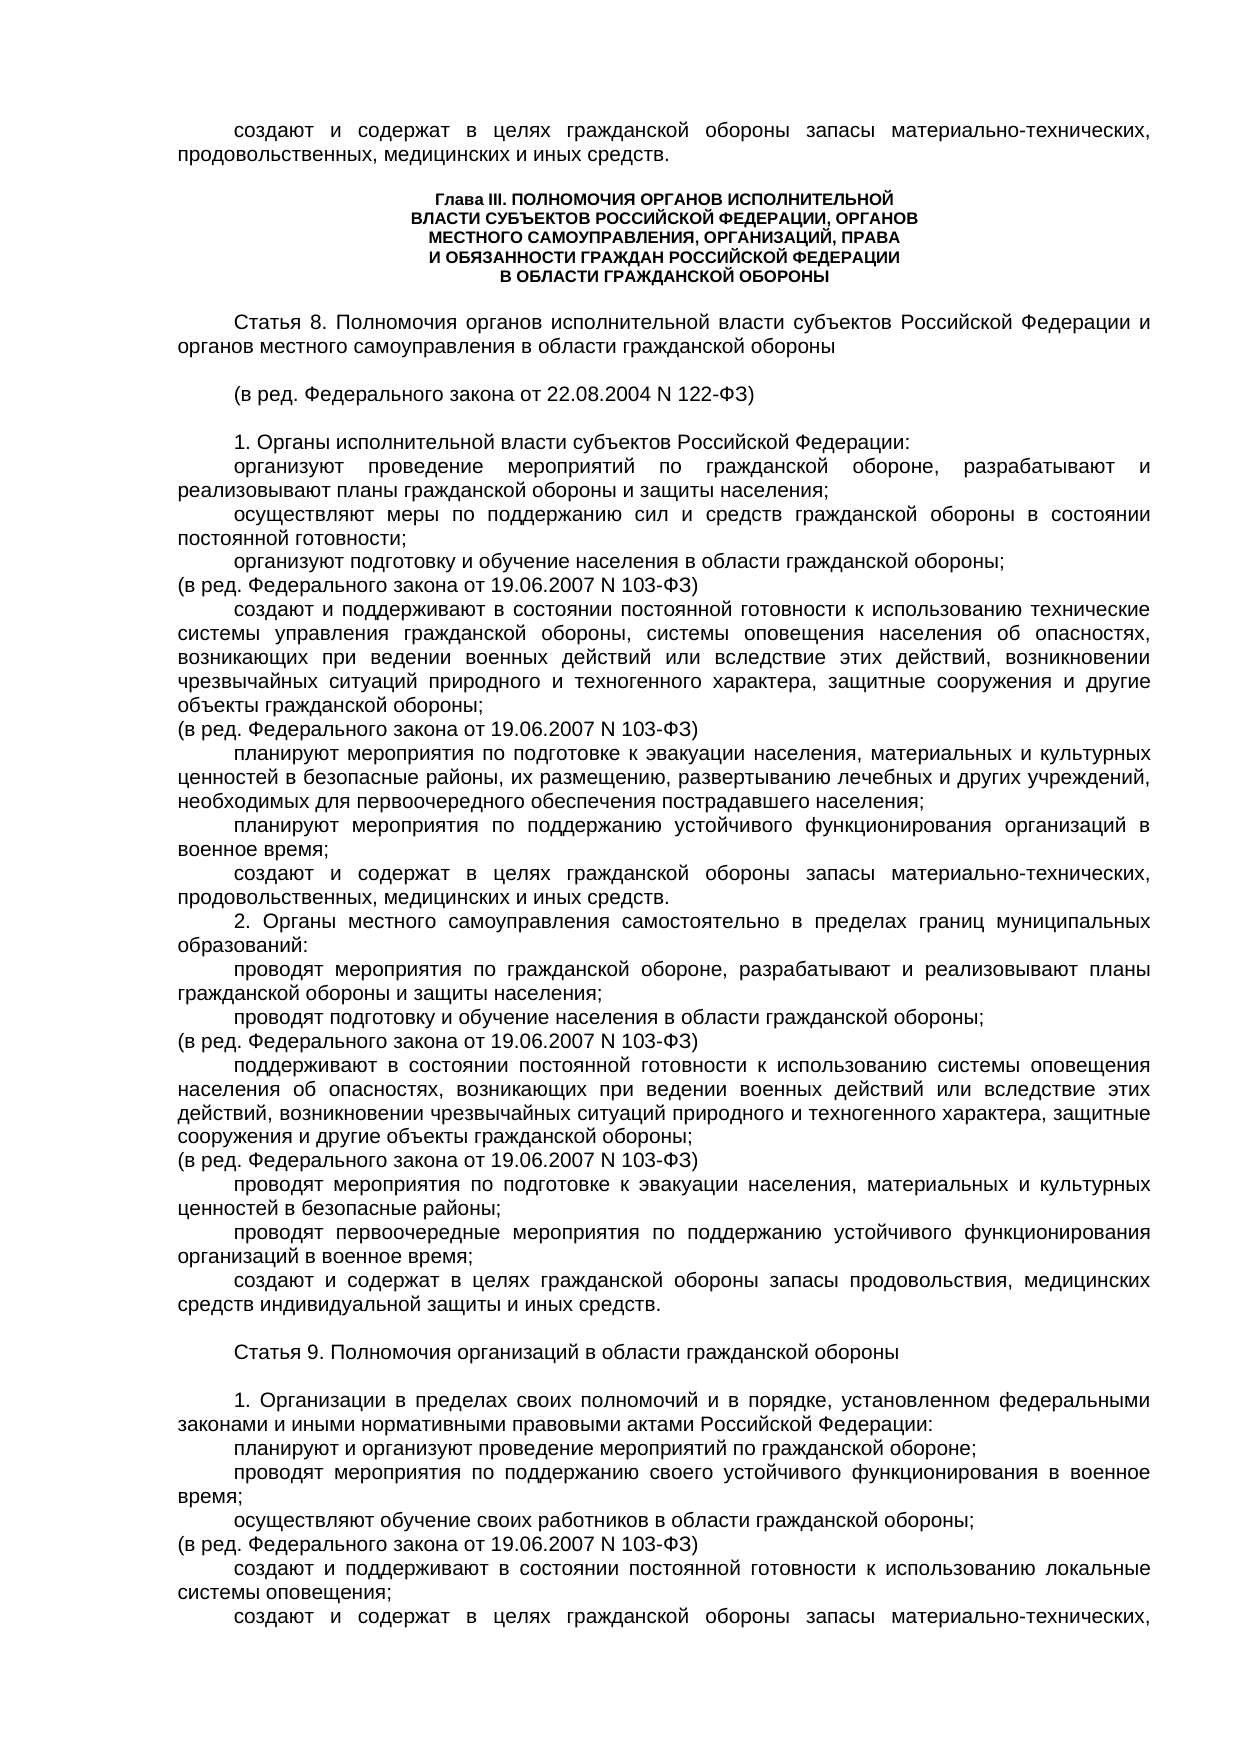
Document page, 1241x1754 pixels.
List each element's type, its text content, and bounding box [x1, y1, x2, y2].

text планируют мероприятия по подготовке к эвакуации населения, материальных и культурных ценностей в безопасные районы, их размещению, развертыванию лечебных и других учреждений, необходимых для первоочередного обеспечения пострадавшего населения; [177, 741, 1152, 813]
text осуществляют обучение своих работников в области гражданской обороны; [177, 1508, 1152, 1532]
text МЕСТНОГО САМОУПРАВЛЕНИЯ, ОРГАНИЗАЦИЙ, ПРАВА [177, 228, 1152, 247]
text В ОБЛАСТИ ГРАЖДАНСКОЙ ОБОРОНЫ [177, 267, 1152, 286]
text (в ред. Федерального закона от 19.06.2007 N 103-ФЗ) [177, 1148, 1152, 1172]
text планируют и организуют проведение мероприятий по гражданской обороне; [177, 1436, 1152, 1460]
text осуществляют меры по поддержанию сил и средств гражданской обороны в состоянии постоянной готовности; [177, 501, 1152, 549]
text проводят первоочередные мероприятия по поддержанию устойчивого функционирования организаций в военное время; [177, 1220, 1152, 1268]
text 2. Органы местного самоуправления самостоятельно в пределах границ муниципальных образований: [177, 909, 1152, 957]
text создают и поддерживают в состоянии постоянной готовности к использованию локальные системы оповещения; [177, 1556, 1152, 1603]
text поддерживают в состоянии постоянной готовности к использованию системы оповещения населения об опасностях, возникающих при ведении военных действий или вследствие этих действий, возникновении чрезвычайных ситуаций природного и техногенного характера, защитные сооружения и другие объекты гражданской обороны; [177, 1052, 1152, 1148]
text планируют мероприятия по поддержанию устойчивого функционирования организаций в военное время; [177, 813, 1152, 861]
text создают и содержат в целях гражданской обороны запасы продовольствия, медицинских средств индивидуальной защиты и иных средств. [177, 1268, 1152, 1316]
text организуют подготовку и обучение населения в области гражданской обороны; [177, 549, 1152, 573]
text 1. Организации в пределах своих полномочий и в порядке, установленном федеральными законами и иными нормативными правовыми актами Российской Федерации: [177, 1388, 1152, 1436]
text проводят мероприятия по подготовке к эвакуации населения, материальных и культурных ценностей в безопасные районы; [177, 1172, 1152, 1220]
text (в ред. Федерального закона от 19.06.2007 N 103-ФЗ) [177, 1028, 1152, 1052]
text (в ред. Федерального закона от 22.08.2004 N 122-ФЗ) [177, 382, 1152, 406]
text (в ред. Федерального закона от 19.06.2007 N 103-ФЗ) [177, 1532, 1152, 1556]
text организуют проведение мероприятий по гражданской обороне, разрабатывают и реализовывают планы гражданской обороны и защиты населения; [177, 453, 1152, 501]
text 1. Органы исполнительной власти субъектов Российской Федерации: [177, 429, 1152, 453]
text проводят мероприятия по гражданской обороне, разрабатывают и реализовывают планы гражданской обороны и защиты населения; [177, 957, 1152, 1004]
text И ОБЯЗАННОСТИ ГРАЖДАН РОССИЙСКОЙ ФЕДЕРАЦИИ [177, 247, 1152, 267]
text создают и поддерживают в состоянии постоянной готовности к использованию технические системы управления гражданской обороны, системы оповещения населения об опасностях, возникающих при ведении военных действий или вследствие этих действий, возникновении чрезвычайных ситуаций природного и техногенного характера, защитные сооружения и другие объекты гражданской обороны; [177, 597, 1152, 717]
text Статья 9. Полномочия организаций в области гражданской обороны [177, 1340, 1152, 1364]
text ВЛАСТИ СУБЪЕКТОВ РОССИЙСКОЙ ФЕДЕРАЦИИ, ОРГАНОВ [177, 209, 1152, 228]
text Статья 8. Полномочия органов исполнительной власти субъектов Российской Федерации и органов местного самоуправления в области гражданской обороны [177, 310, 1152, 358]
text (в ред. Федерального закона от 19.06.2007 N 103-ФЗ) [177, 573, 1152, 597]
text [177, 1603, 1152, 1627]
text Глава III. ПОЛНОМОЧИЯ ОРГАНОВ ИСПОЛНИТЕЛЬНОЙ [177, 190, 1152, 209]
text (в ред. Федерального закона от 19.06.2007 N 103-ФЗ) [177, 717, 1152, 741]
text создают и содержат в целях гражданской обороны запасы материально-технических, продовольственных, медицинских и иных средств. [177, 861, 1152, 909]
text проводят подготовку и обучение населения в области гражданской обороны; [177, 1004, 1152, 1028]
text создают и содержат в целях гражданской обороны запасы материально-технических, продовольственных, медицинских и иных средств. [177, 118, 1152, 166]
text проводят мероприятия по поддержанию своего устойчивого функционирования в военное время; [177, 1460, 1152, 1508]
